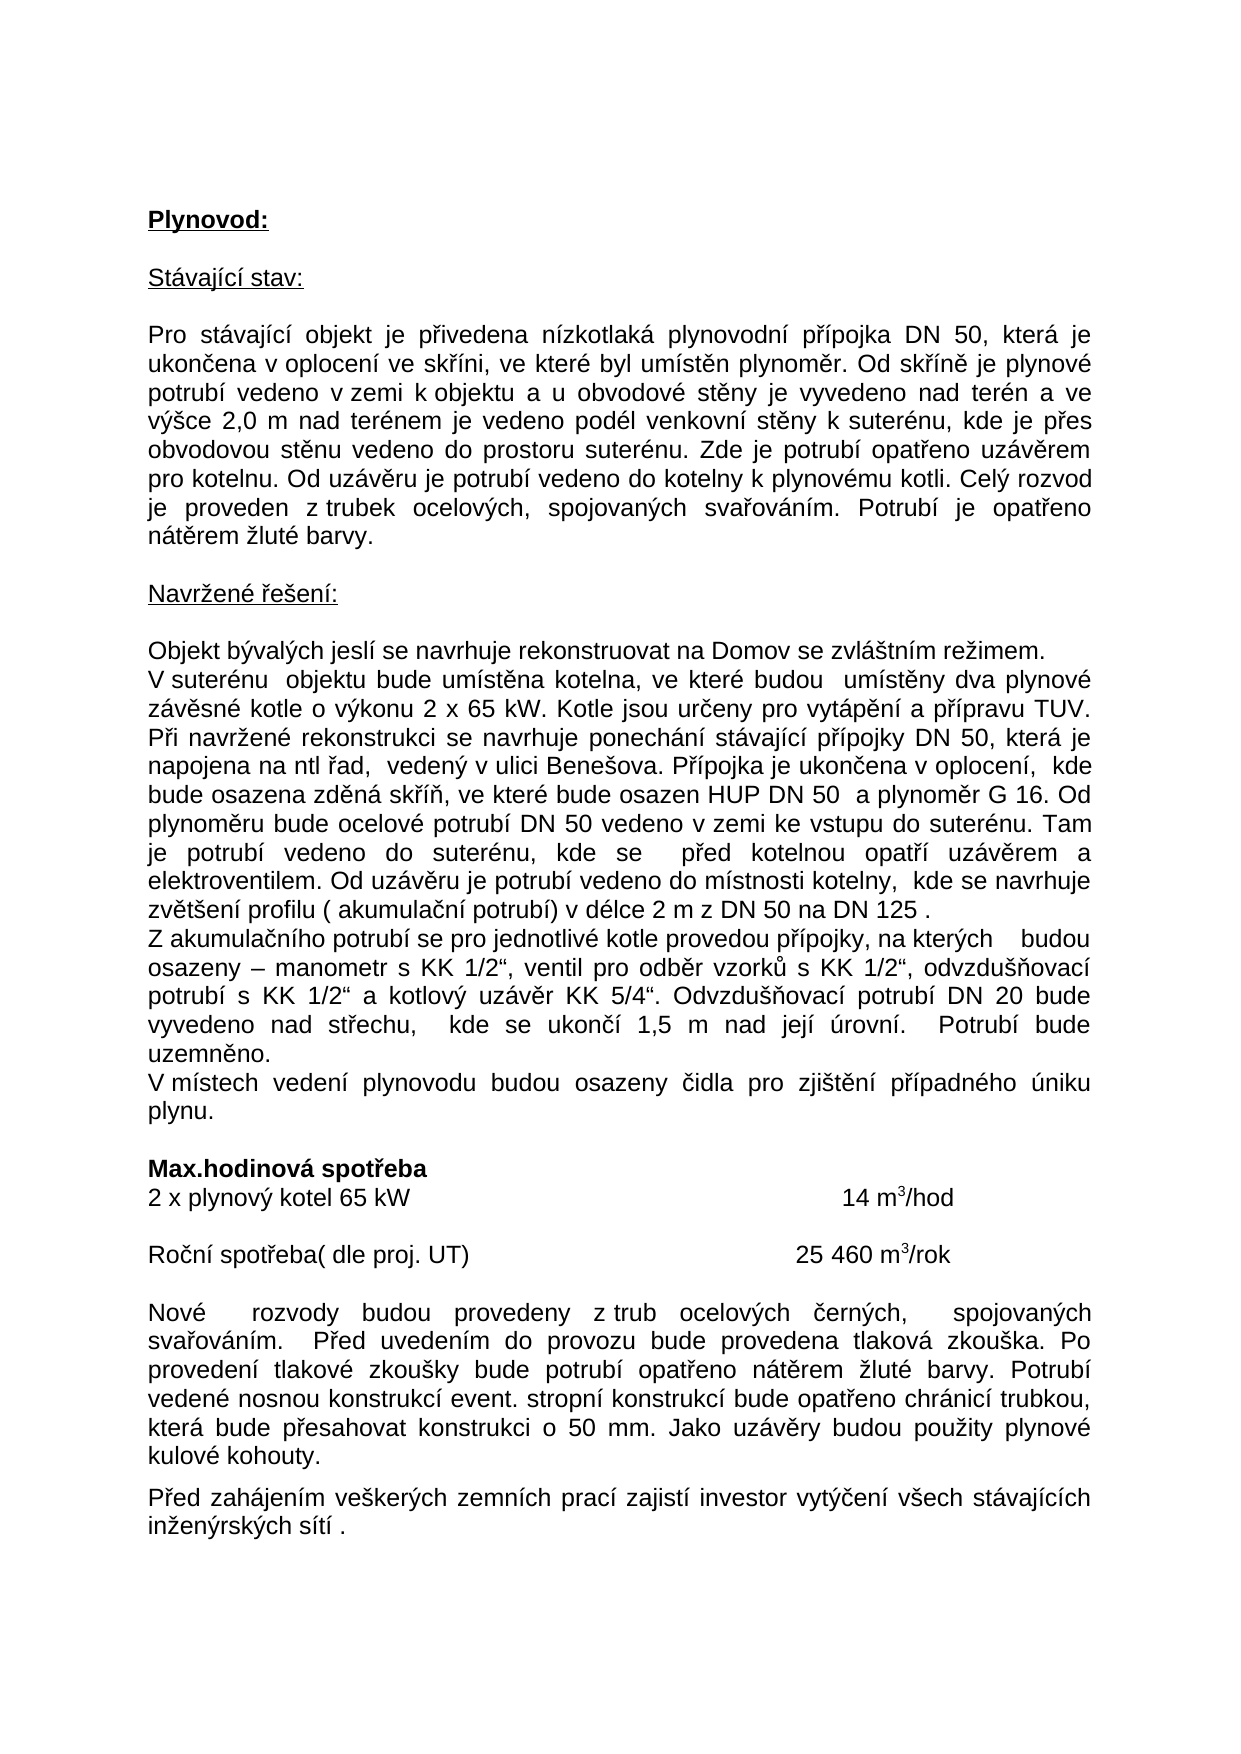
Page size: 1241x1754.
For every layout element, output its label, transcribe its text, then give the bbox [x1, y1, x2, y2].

text V místech vedení plynovodu budou osazeny čidla pro zjištění případného úniku plynu. [148, 1068, 1093, 1125]
text Z akumulačního potrubí se pro jednotlivé kotle provedou přípojky, na kterých budou osazeny – manometr s KK 1/2“, ventil pro odběr vzorků s KK 1/2“, odvzdušňovací potrubí s KK 1/2“ a kotlový uzávěr KK 5/4“. Odvzdušňovací potrubí DN 20 bude vyvedeno nad střechu, kde se ukončí 1,5 m nad její úrovní. Potrubí bude uzemněno. [148, 924, 1093, 1068]
text Plynovod: [148, 205, 1093, 234]
text 2 x plynový kotel 65 kW 14 m3/hod [148, 1183, 1093, 1211]
text V suterénu objektu bude umístěna kotelna, ve které budou umístěny dva plynové závěsné kotle o výkonu 2 x 65 kW. Kotle jsou určeny pro vytápění a přípravu TUV. Při navržené rekonstrukci se navrhuje ponechání stávající přípojky DN 50, která je napojena na ntl řad, vedený v ulici Benešova. Přípojka je ukončena v oplocení, kde bude osazena zděná skříň, ve které bude osazen HUP DN 50 a plynoměr G 16. Od plynoměru bude ocelové potrubí DN 50 vedeno v zemi ke vstupu do suterénu. Tam je potrubí vedeno do suterénu, kde se před kotelnou opatří uzávěrem a elektroventilem. Od uzávěru je potrubí vedeno do místnosti kotelny, kde se navrhuje zvětšení profilu ( akumulační potrubí) v délce 2 m z DN 50 na DN 125 . [148, 665, 1093, 924]
text Navržené řešení: [148, 579, 1093, 608]
text Stávající stav: [148, 263, 1093, 291]
text Před zahájením veškerých zemních prací zajistí investor vytýčení všech stávajících inženýrských sítí . [148, 1483, 1093, 1540]
text Max.hodinová spotřeba [148, 1154, 1093, 1183]
text Objekt bývalých jeslí se navrhuje rekonstruovat na Domov se zvláštním režimem. [148, 636, 1093, 665]
text Pro stávající objekt je přivedena nízkotlaká plynovodní přípojka DN 50, která je ukončena v oplocení ve skříni, ve které byl umístěn plynoměr. Od skříně je plynové potrubí vedeno v zemi k objektu a u obvodové stěny je vyvedeno nad terén a ve výšce 2,0 m nad terénem je vedeno podél venkovní stěny k suterénu, kde je přes obvodovou stěnu vedeno do prostoru suterénu. Zde je potrubí opatřeno uzávěrem pro kotelnu. Od uzávěru je potrubí vedeno do kotelny k plynovému kotli. Celý rozvod je proveden z trubek ocelových, spojovaných svařováním. Potrubí je opatřeno nátěrem žluté barvy. [148, 320, 1093, 550]
text Roční spotřeba( dle proj. UT) 25 460 m3/rok [148, 1240, 1093, 1269]
text Nové rozvody budou provedeny z trub ocelových černých, spojovaných svařováním. Před uvedením do provozu bude provedena tlaková zkouška. Po provedení tlakové zkoušky bude potrubí opatřeno nátěrem žluté barvy. Potrubí vedené nosnou konstrukcí event. stropní konstrukcí bude opatřeno chránicí trubkou, která bude přesahovat konstrukci o 50 mm. Jako uzávěry budou použity plynové kulové kohouty. [148, 1298, 1093, 1470]
